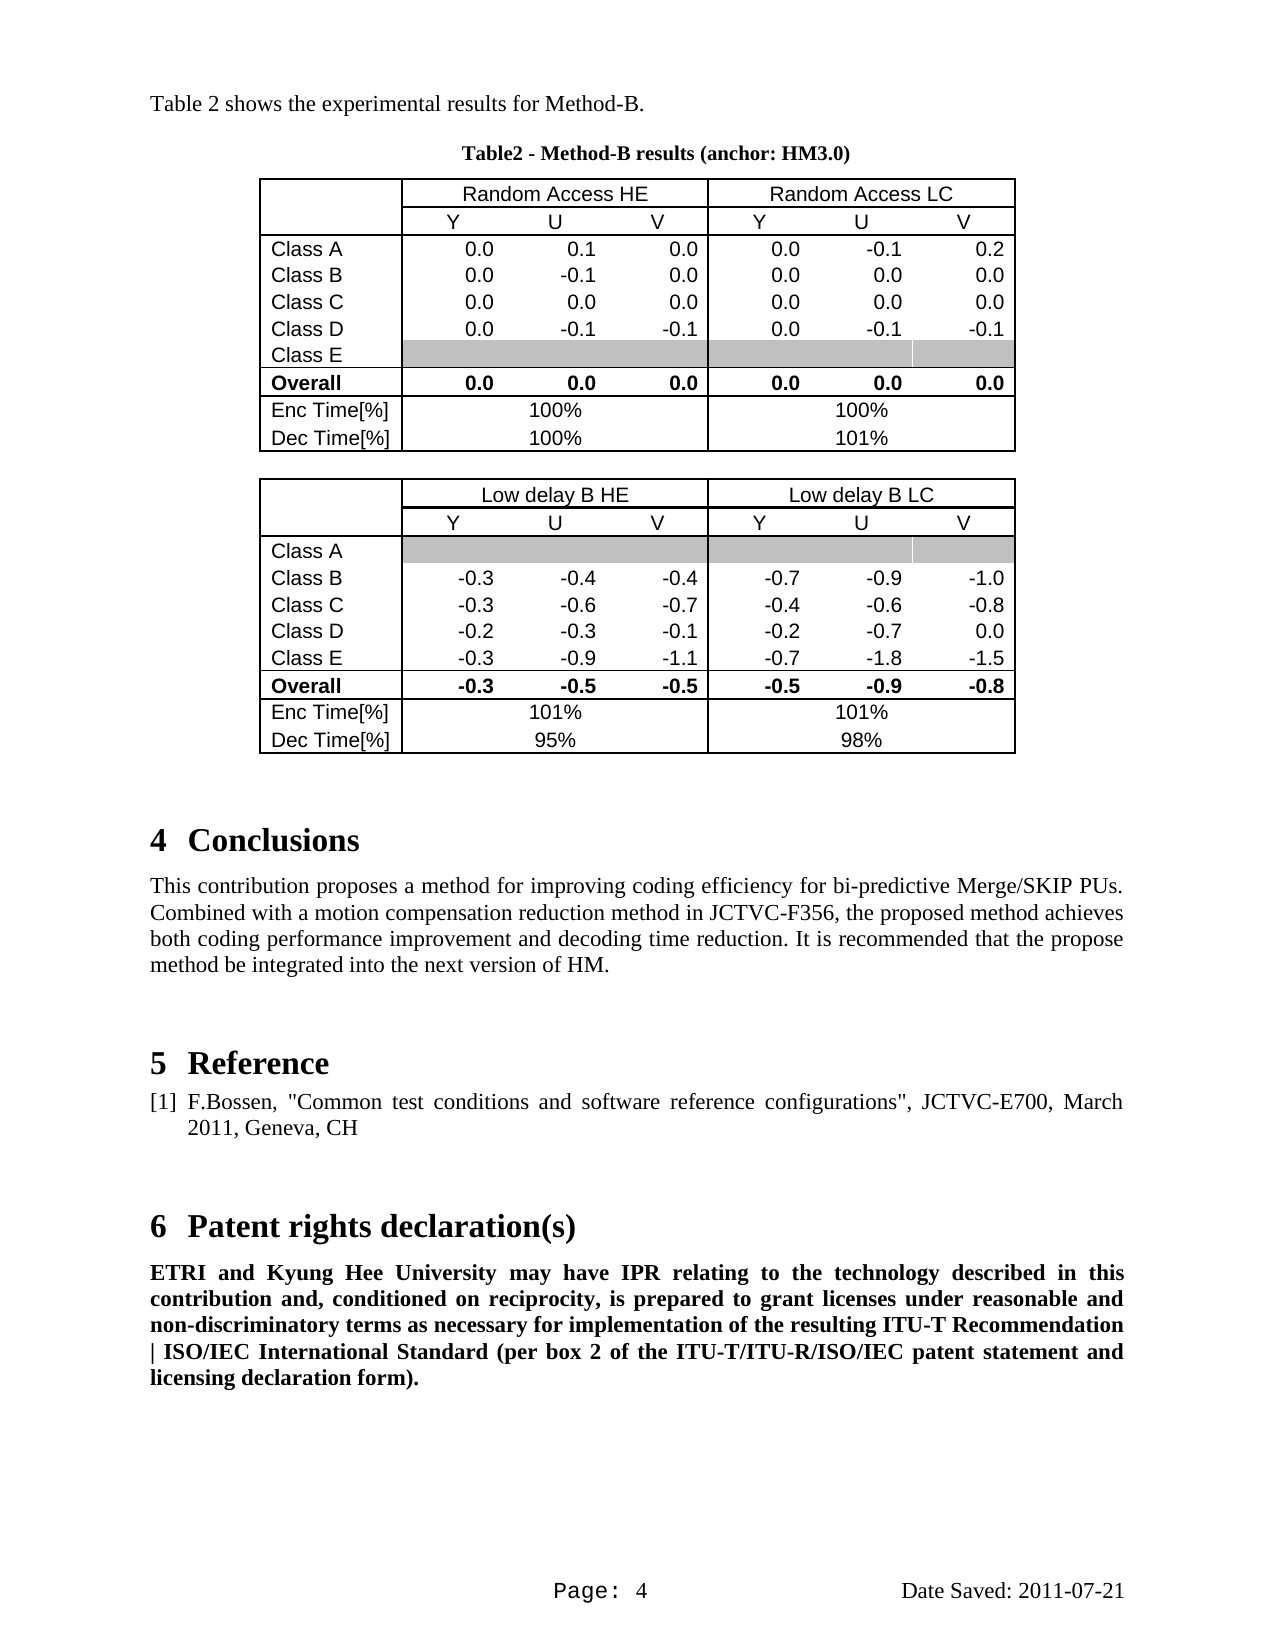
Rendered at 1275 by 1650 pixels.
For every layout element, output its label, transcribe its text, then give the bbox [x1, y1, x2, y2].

table_cell [261, 537, 401, 563]
table_cell [403, 563, 504, 590]
table_cell [709, 340, 810, 367]
table_cell [261, 397, 401, 422]
table_cell [504, 314, 606, 340]
table_cell [913, 208, 1014, 234]
table_cell [504, 208, 606, 234]
table_cell [403, 671, 504, 698]
table_cell [709, 287, 810, 314]
table_header [403, 180, 707, 206]
table_header [261, 180, 401, 234]
table_cell [403, 700, 707, 724]
text ETRI and Kyung Hee University may have IPR relating to the technology described in this contribution and, conditioned on reciprocity, is prepared to grant licenses under reasonable and non-discriminatory terms as necessary for implementation of the resulting ITU-T Recommendation | ISO/IEC International Standard (per box 2 of the ITU-T/ITU-R/ISO/IEC patent statement and licensing declaration form). [150, 1259, 1125, 1390]
table_cell [709, 422, 1014, 450]
table_cell [261, 340, 401, 367]
table_cell [403, 314, 504, 340]
table_cell [504, 616, 606, 643]
table_cell [810, 208, 912, 234]
table_cell [261, 590, 401, 616]
table_cell [606, 236, 707, 261]
table_cell [810, 509, 912, 535]
table_cell [708, 452, 810, 478]
table_cell [403, 590, 504, 616]
table_cell [504, 563, 606, 590]
table_cell [403, 537, 504, 563]
table_cell [913, 236, 1014, 261]
table_cell [504, 340, 606, 367]
table_cell [504, 509, 606, 535]
table_cell [709, 537, 810, 563]
subtitle Patent rights declaration(s) [150, 1206, 1125, 1244]
table_cell [709, 236, 810, 261]
table_cell [810, 537, 912, 563]
table_cell [606, 537, 707, 563]
table_cell [261, 368, 401, 395]
table_cell [261, 287, 401, 314]
text This contribution proposesa method for improving coding efficiency for bi-predictive Merge/SKIP PUs. Combined with a motion compensation reduction method in JCTVC-F356, the proposed method achieves both coding performance improvement and decoding time reduction. It is recommended that the propose method be integrated into the next version of HM. [150, 872, 1125, 978]
table_cell [606, 287, 707, 314]
table_cell [504, 236, 606, 261]
table_cell [913, 509, 1014, 535]
table_cell [261, 671, 401, 698]
subtitle Reference [150, 1043, 1125, 1082]
table_cell [810, 590, 912, 616]
table_cell [504, 590, 606, 616]
table_cell [261, 261, 401, 287]
table_cell [606, 452, 708, 478]
table_cell [606, 340, 707, 367]
table_cell [261, 236, 401, 261]
table_cell [403, 368, 504, 395]
table_cell [403, 480, 707, 506]
table_cell [913, 261, 1014, 287]
table_cell [403, 397, 707, 422]
table_cell [606, 208, 707, 234]
table_cell [504, 261, 606, 287]
table_cell [606, 563, 707, 590]
table_cell [606, 368, 707, 395]
table_cell [606, 616, 707, 643]
table_cell [504, 287, 606, 314]
table_cell [403, 616, 504, 643]
table_cell [709, 261, 810, 287]
text Table2 - Method-B results (anchor: HM3.0) [187, 141, 1125, 165]
table_cell [261, 506, 401, 535]
table_cell [709, 397, 1014, 422]
table_cell [709, 724, 1014, 752]
table_cell [810, 236, 912, 261]
table_cell [606, 643, 707, 669]
table_cell [810, 671, 912, 698]
table_cell [913, 563, 1014, 590]
table_cell [606, 509, 707, 535]
subtitle Conclusions [150, 820, 1125, 858]
table_cell [913, 643, 1014, 669]
table_cell [261, 314, 401, 340]
table_cell [261, 724, 401, 752]
table_cell [403, 208, 504, 234]
table_cell [504, 537, 606, 563]
table_cell [606, 671, 707, 698]
table_cell [913, 340, 1014, 367]
table_cell [504, 368, 606, 395]
table_cell [606, 314, 707, 340]
table_cell [913, 452, 1014, 478]
table_cell [913, 368, 1014, 395]
table_cell [403, 509, 504, 535]
table_cell [504, 452, 606, 478]
table_cell [913, 590, 1014, 616]
table_cell [709, 314, 810, 340]
table_cell [810, 563, 912, 590]
table_cell [403, 236, 504, 261]
table_cell [810, 368, 912, 395]
list F.Bossen, "Common test conditions and software reference configurations", JCTVC-E700, March 2011, Geneva, CH [150, 1088, 1125, 1141]
table_cell [261, 563, 401, 590]
table_cell [709, 208, 810, 234]
table_cell [709, 509, 810, 535]
table_cell [913, 616, 1014, 643]
table_cell [504, 643, 606, 669]
table_cell [810, 340, 912, 367]
table_cell [261, 616, 401, 643]
table_cell [709, 616, 810, 643]
table_cell [606, 590, 707, 616]
table_cell [709, 480, 1014, 506]
table_cell [261, 422, 401, 450]
table_cell [504, 671, 606, 698]
table_cell [913, 537, 1014, 563]
table_cell [403, 422, 707, 450]
table_cell [913, 314, 1014, 340]
table_cell [709, 671, 810, 698]
table_cell [810, 287, 912, 314]
table_cell [261, 643, 401, 669]
table_cell [810, 314, 912, 340]
table_cell [709, 700, 1014, 724]
table_cell [709, 590, 810, 616]
table_header [709, 180, 1014, 206]
table_cell [810, 452, 912, 478]
table_cell [810, 616, 912, 643]
table_cell [709, 563, 810, 590]
table_cell [402, 452, 504, 478]
table_cell [810, 643, 912, 669]
text Table 2 shows the experimental results for Method-B. [150, 90, 1125, 116]
table_cell [261, 700, 401, 724]
table_cell [606, 261, 707, 287]
table_cell [810, 261, 912, 287]
table_cell [261, 480, 401, 506]
table_cell [709, 368, 810, 395]
table_cell [403, 261, 504, 287]
table_cell [403, 340, 504, 367]
table_cell [913, 287, 1014, 314]
table_cell [260, 452, 402, 478]
table_cell [913, 671, 1014, 698]
table_cell [403, 724, 707, 752]
table_cell [709, 643, 810, 669]
table_cell [403, 287, 504, 314]
table_cell [403, 643, 504, 669]
